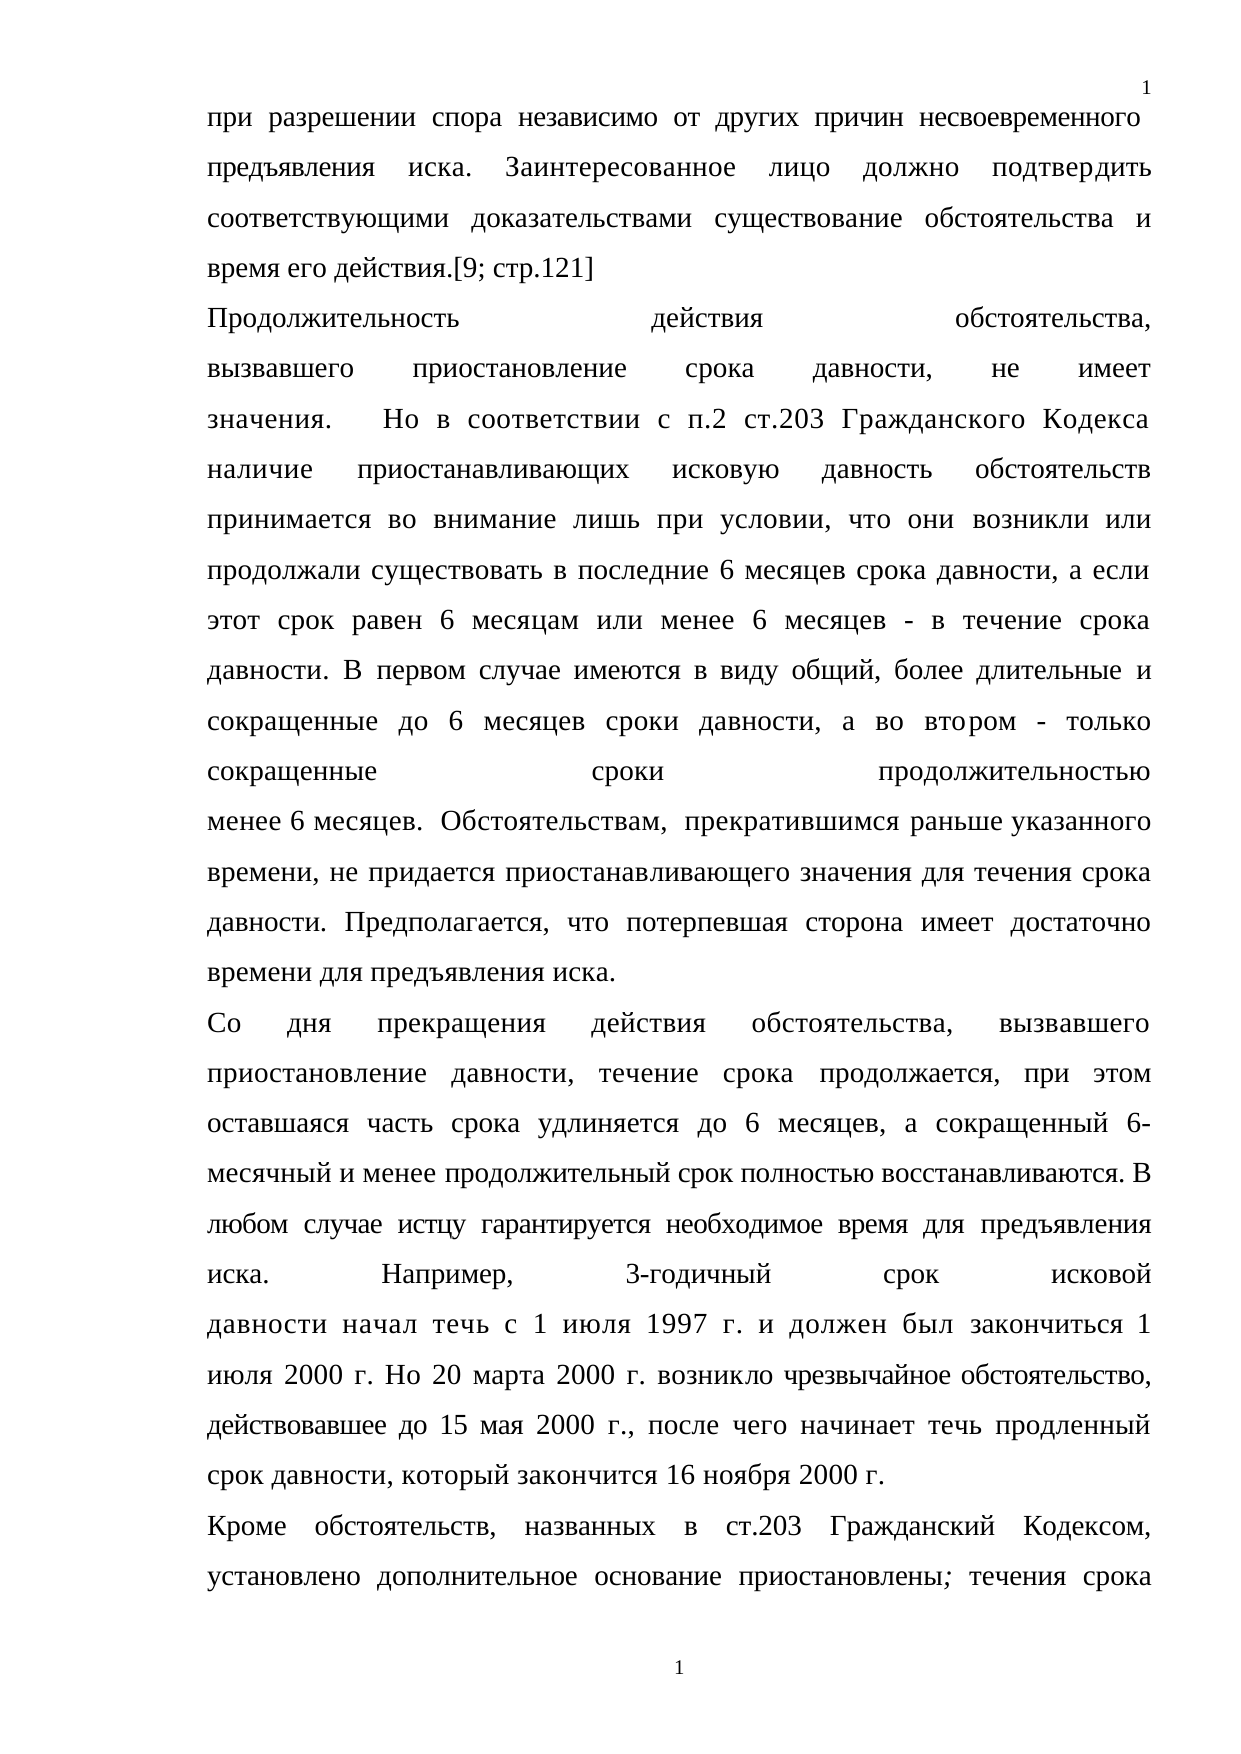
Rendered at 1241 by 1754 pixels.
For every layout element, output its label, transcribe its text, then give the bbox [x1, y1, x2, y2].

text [207, 99, 1152, 283]
text Продолжительность действия обстоятельства, вызвавшего приостановление срока давности, не имеет значения. Но в соответствии с п.2 ст.203 Гражданского Кодекса наличие приостанавливающих исковую давность обстоятельств принимается во внимание лишь при условии, что они возникли или продолжали существовать в последние 6 месяцев срока давности, а если этот срок равен 6 месяцам или менее 6 месяцев - в течение срока давности. В первом случае имеются в виду общий, более длительные и сокращенные до 6 месяцев сроки давности, а во втором - только сокращенные сроки продолжительностью менее 6 месяцев. Обстоятельствам, прекратившимся раньше указанного времени, не придается приостанавливающего значения для течения срока давности. Предполагается, что потерпевшая сторона имеет достаточно времени для предъявления иска. [207, 300, 1152, 988]
text Со дня прекращения действия обстоятельства, вызвавшего приостановление давности, течение срока продолжается, при этом оставшаяся часть срока удлиняется до 6 месяцев, а сокращенный 6-месячный и менее продолжительный срок полностью восстанавливаются. В любом случае истцу гарантируется необходимое время для предъявления иска. Например, 3-годичный срок исковой давности начал течь с 1 июля 1997 г. и должен был закончиться 1 июля 2000 г. Но 20 марта 2000 г. возникло чрезвычайное обстоятельство, действовавшее до 15 мая 2000 г., после чего начинает течь продленный срок давности, который закончится 16 ноября 2000 г. [207, 1005, 1152, 1491]
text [207, 1508, 1152, 1592]
